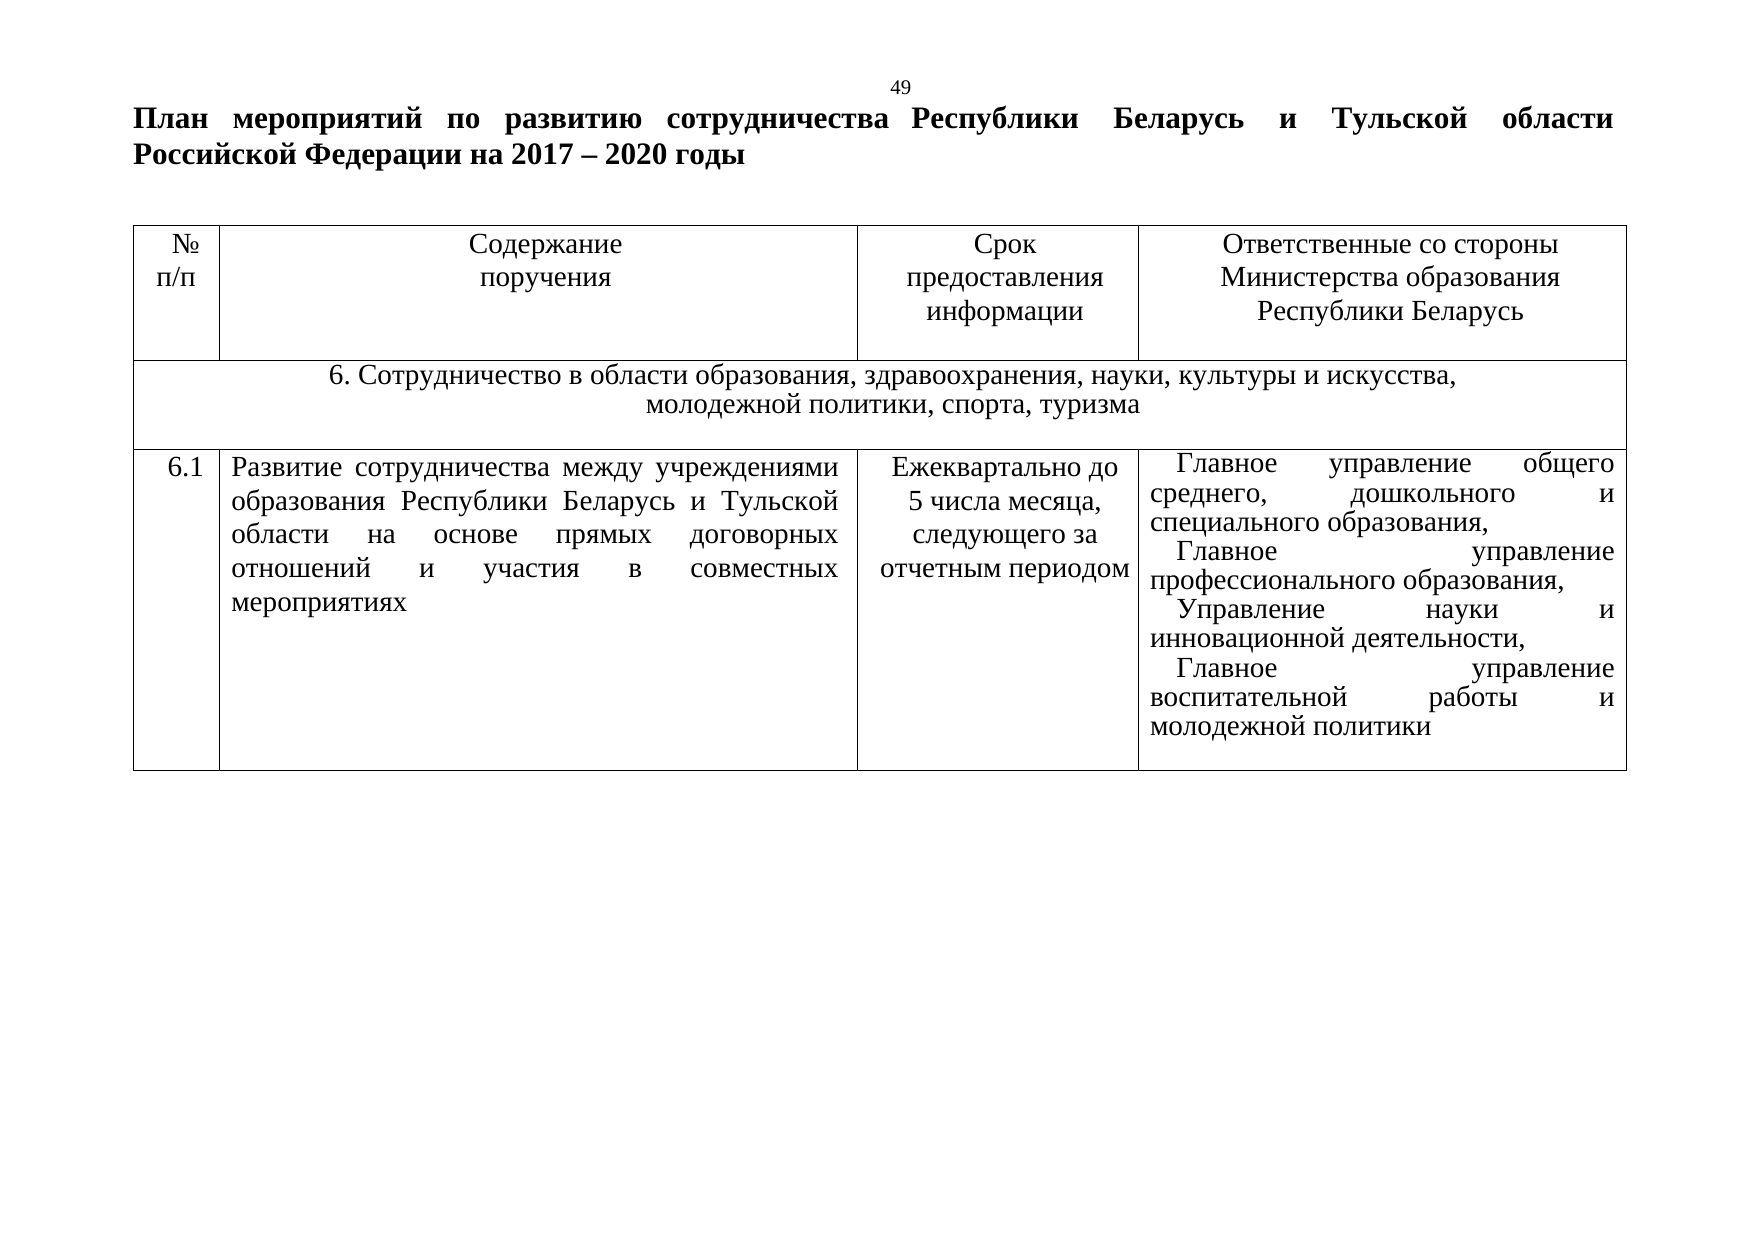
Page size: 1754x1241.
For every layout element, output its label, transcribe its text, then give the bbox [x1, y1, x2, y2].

table_cell 6. Сотрудничество в области образования, здравоохранения, науки, культуры и искусства, молодежной политики, спорта, туризма [134, 361, 1626, 448]
table_cell Ежеквартально до 5 числа месяца, следующего за отчетным периодом [858, 450, 1138, 770]
table_header Содержание поручения [220, 226, 857, 360]
table_cell 6.1 [134, 450, 219, 770]
text План мероприятий по развитию сотрудничества Республики Беларусь и Тульской области Российской Федерации на 2017 – 2020 годы [133, 99, 1614, 171]
table_cell Главное управление общего среднего, дошкольного и специального образования, Главное управление профессионального образования, Управление науки и инновационной деятельности, Главное управление воспитательной работы и молодежной политики [1139, 450, 1626, 770]
table_header № п/п [134, 226, 219, 360]
table_header Ответственные со стороны Министерства образования Республики Беларусь [1139, 226, 1626, 360]
table_cell Развитие сотрудничества между учреждениями образования Республики Беларусь и Тульской области на основе прямых договорных отношений и участия в совместных мероприятиях [220, 450, 857, 770]
table_header Срок предоставления информации [858, 226, 1138, 360]
